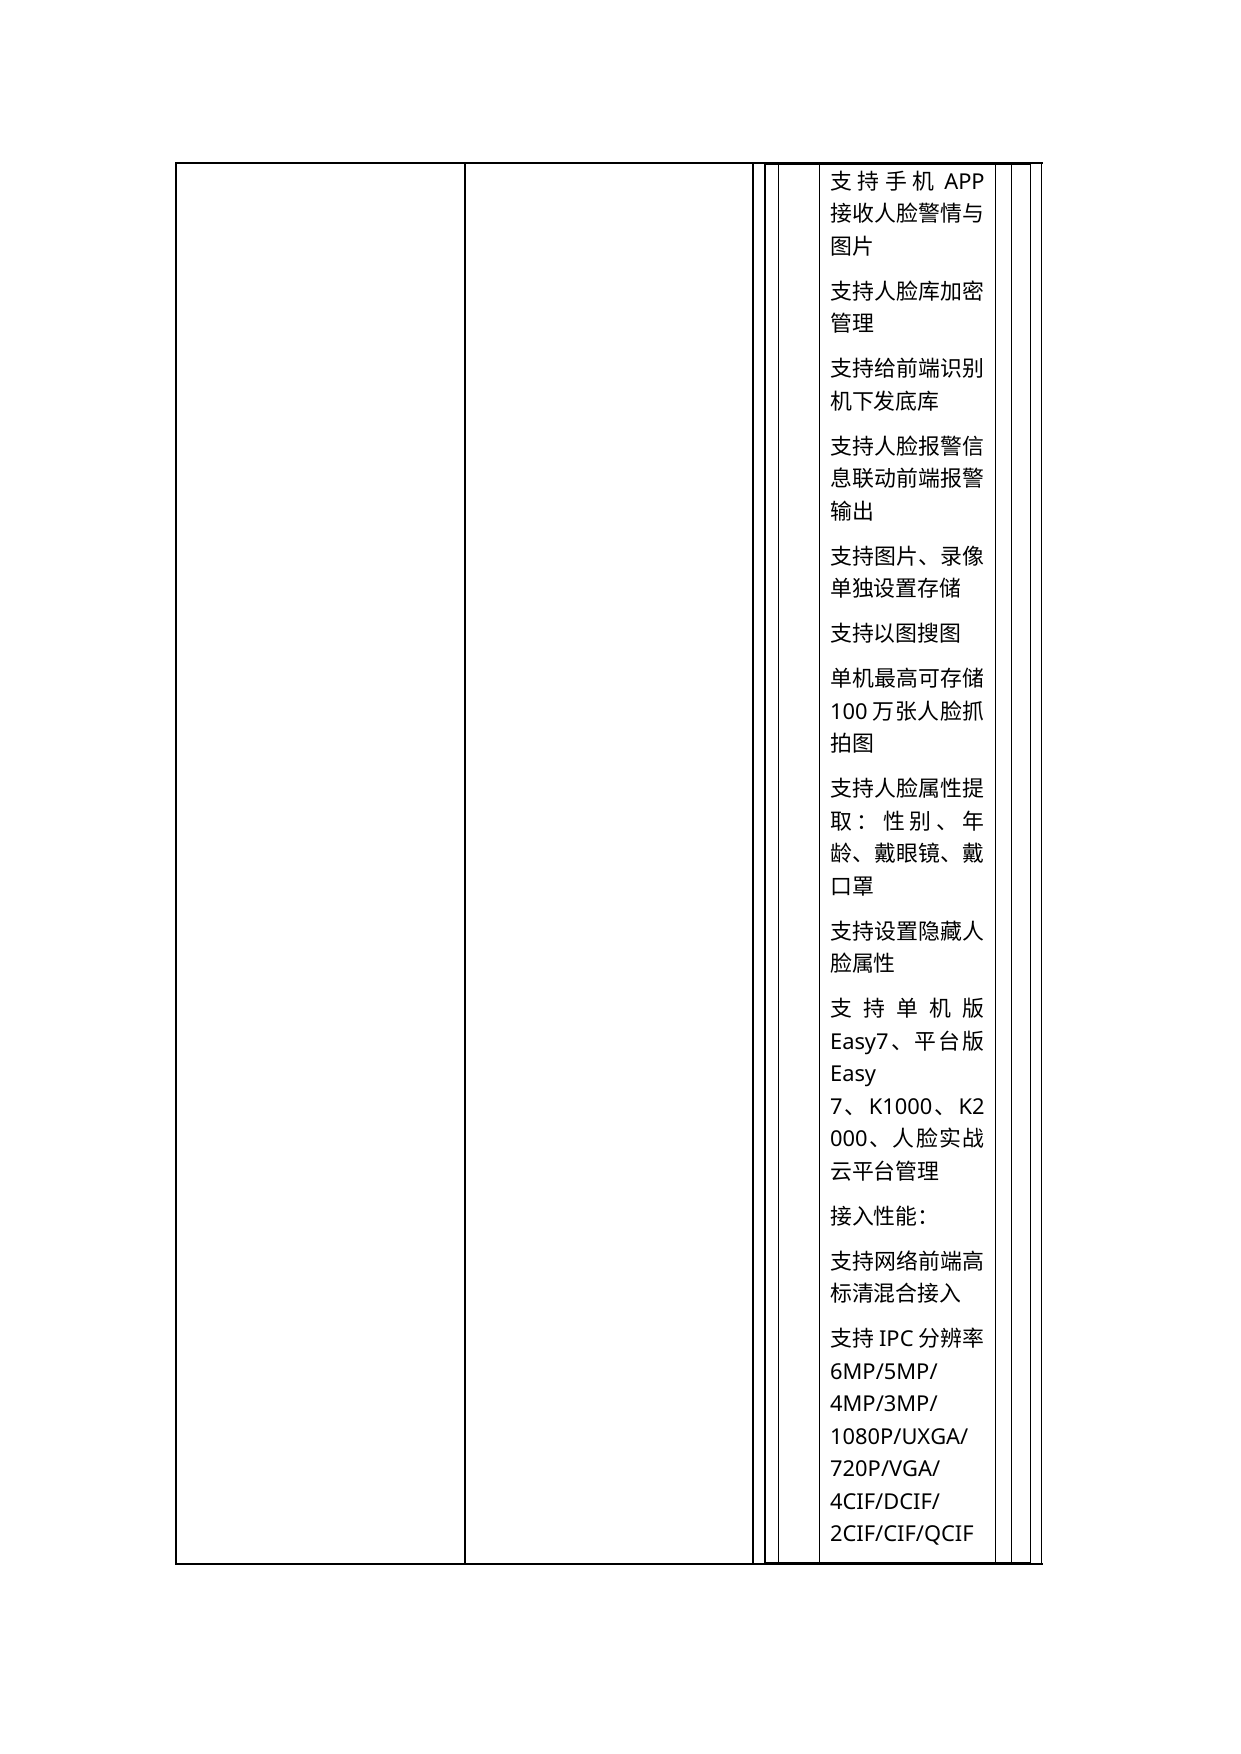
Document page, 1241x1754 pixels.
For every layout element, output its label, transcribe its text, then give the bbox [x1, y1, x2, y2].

table_cell [177, 164, 464, 1563]
table_cell 1 [466, 164, 752, 1563]
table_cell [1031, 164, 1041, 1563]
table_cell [996, 165, 1011, 1562]
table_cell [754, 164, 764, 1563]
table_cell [820, 165, 995, 1562]
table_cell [779, 165, 819, 1562]
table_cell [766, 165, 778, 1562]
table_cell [1012, 165, 1030, 1562]
